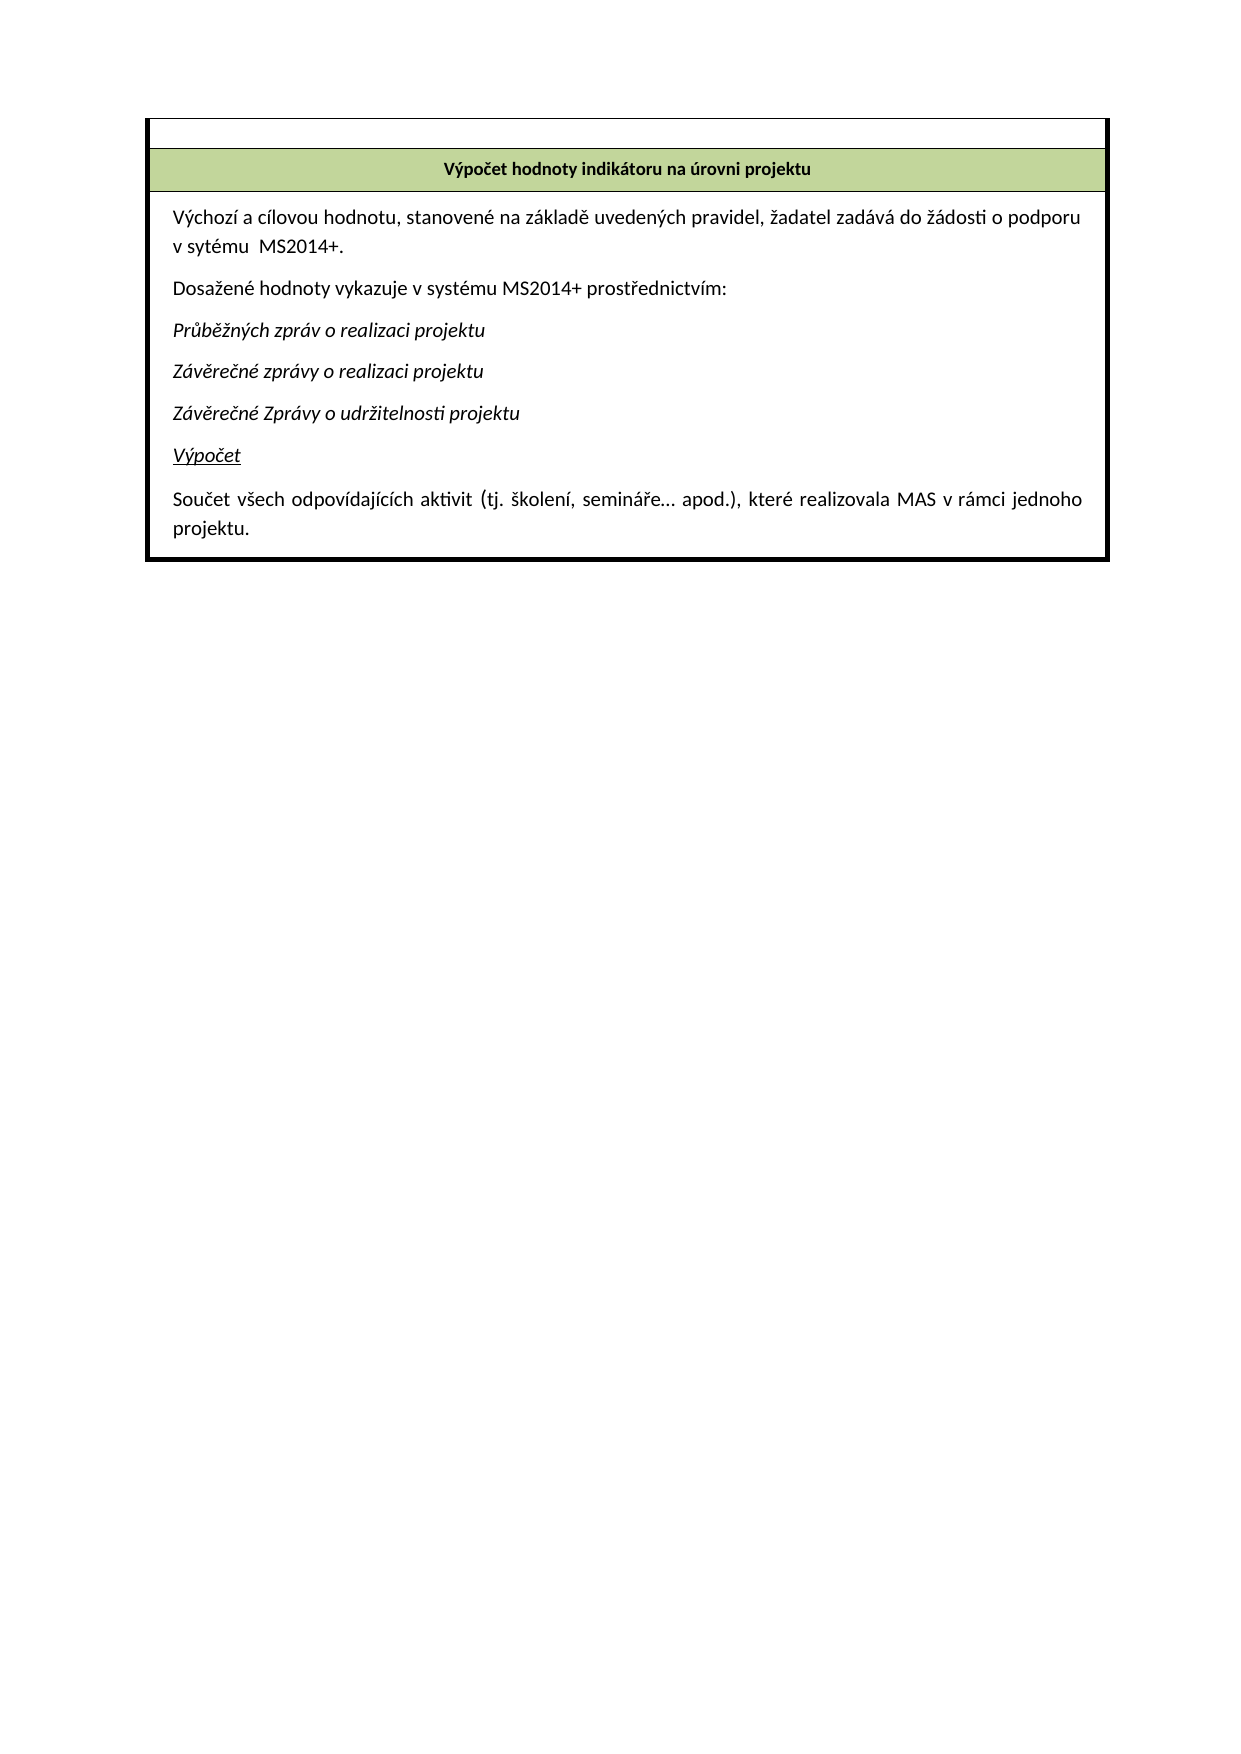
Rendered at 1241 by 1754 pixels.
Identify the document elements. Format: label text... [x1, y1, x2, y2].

table_cell Výchozí a cílovou hodnotu, stanovené na základě uvedených pravidel, žadatel zadává do žádosti o podporu v sytému MS2014+. Dosažené hodnoty vykazuje v systému MS2014+ prostřednictvím: Průběžných zpráv o realizaci projektu Závěrečné zprávy o realizaci projektu Závěrečné Zprávy o udržitelnosti projektu Výpočet Součet všech odpovídajících aktivit (tj. školení, semináře… apod.), které realizovala MAS v rámci jednoho projektu. [150, 192, 1105, 557]
table_cell Výpočet hodnoty indikátoru na úrovni projektu [150, 149, 1105, 191]
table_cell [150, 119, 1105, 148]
